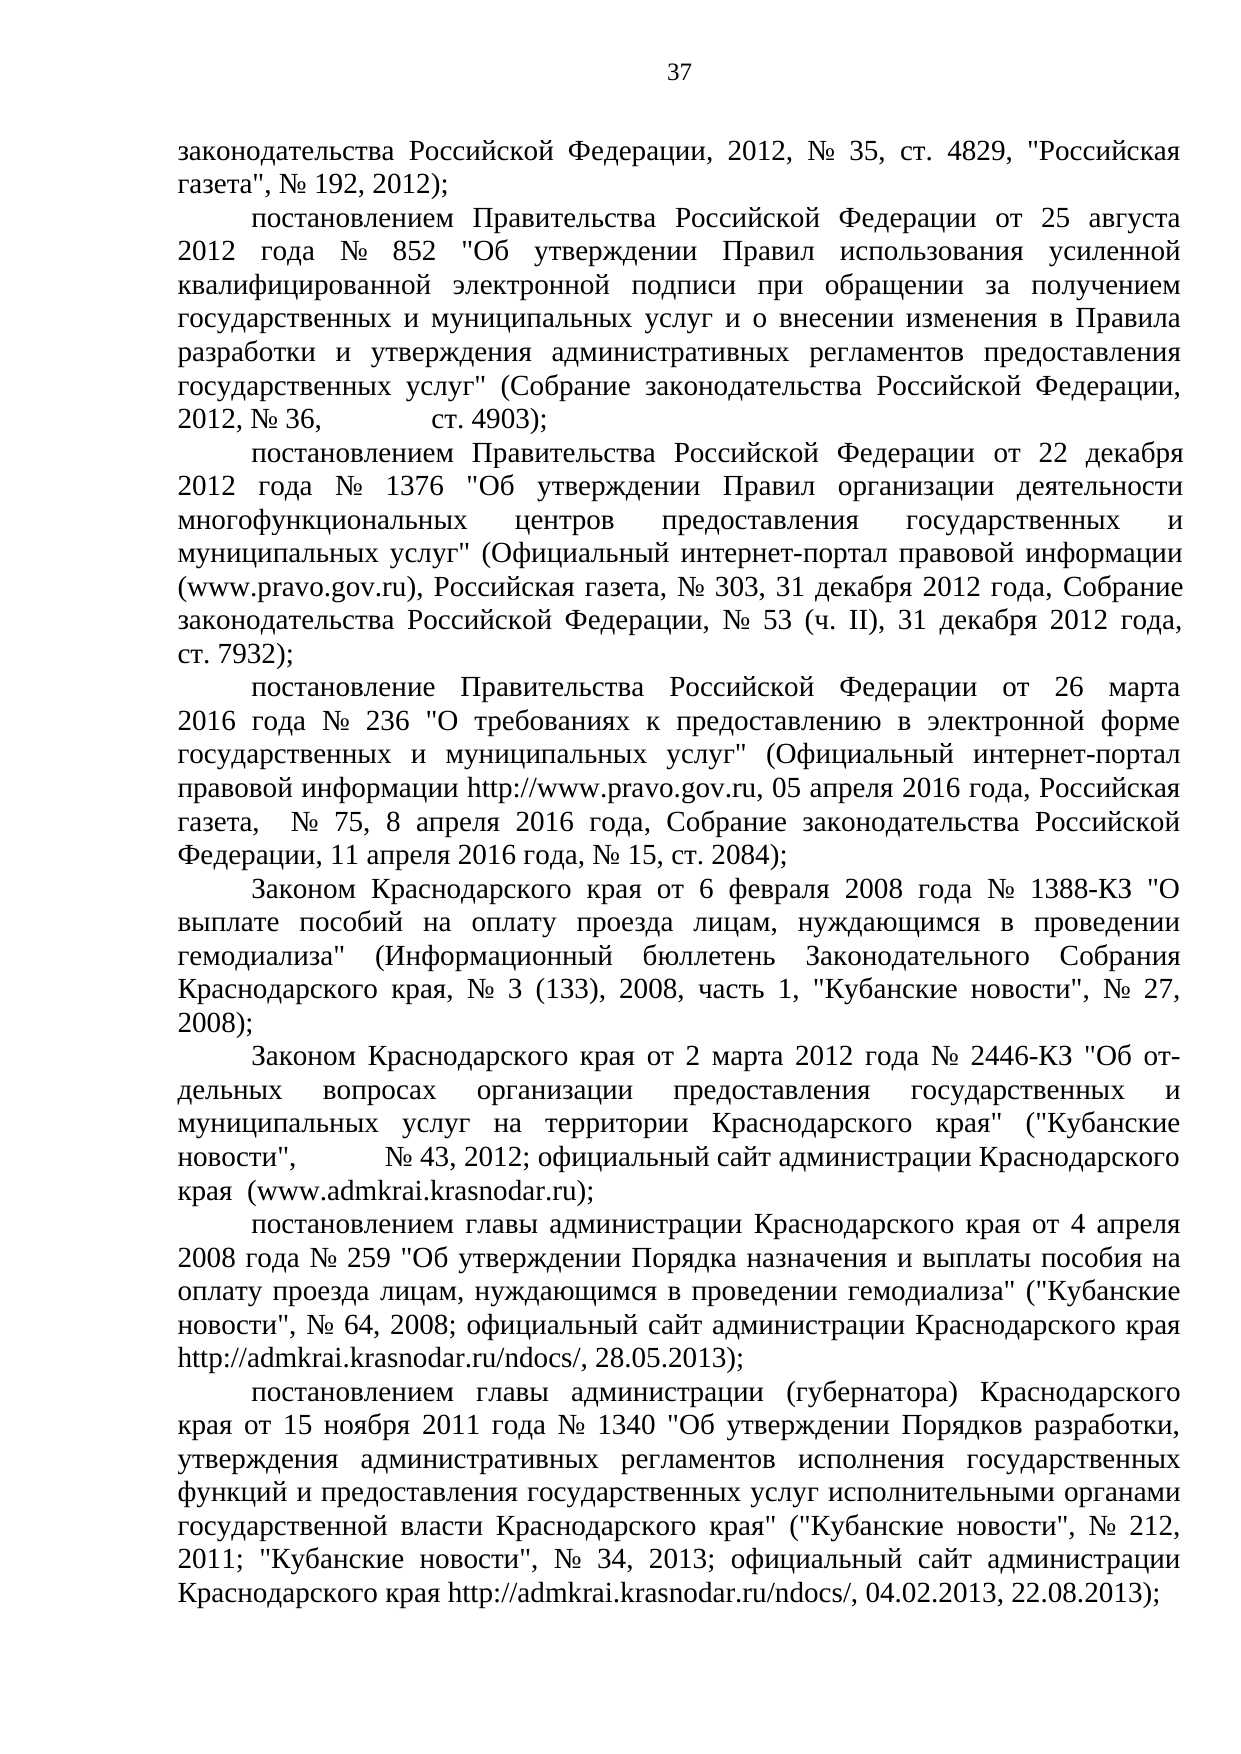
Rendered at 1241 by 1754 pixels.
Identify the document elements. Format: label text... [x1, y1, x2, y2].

text постановлением Правительства Российской Федерации от 22 декабря 2012 года № 1376 "Об утверждении Правил организации деятельности многофункциональных центров предоставления государственных и муниципальных услуг" (Официальный интернет-портал правовой информации (www.pravo.gov.ru), Российская газета, № 303, 31 декабря 2012 года, Собрание законодательства Российской Федерации, № 53 (ч. II), 31 декабря 2012 года, ст. 7932); [177, 535, 1183, 669]
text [177, 133, 1181, 200]
text постановлением главы администрации (губернатора) Краснодарского края от 15 ноября 2011 года № 1340 "Об утверждении Порядков разработки, утверждения административных регламентов исполнения государственных функций и предоставления государственных услуг исполнительными органами государственной власти Краснодарского края" ("Кубанские новости", № 212, 2011; "Кубанские новости", № 34, 2013; официальный сайт администрации Краснодарского края http://admkrai.krasnodar.ru/ndocs/, 04.02.2013, 22.08.2013); [177, 1374, 1181, 1609]
text Законом Краснодарского края от 2 марта 2012 года № 2446-КЗ "Об от-дельных вопросах организации предоставления государственных и муниципальных услуг на территории Краснодарского края" ("Кубанские новости", № 43, 2012; официальный сайт администрации Краснодарского края (www.admkrai.krasnodar.ru); [177, 1038, 1181, 1206]
text постановлением главы администрации Краснодарского края от 4 апреля 2008 года № 259 "Об утверждении Порядка назначения и выплаты пособия на оплату проезда лицам, нуждающимся в проведении гемодиализа" ("Кубанские новости", № 64, 2008; официальный сайт администрации Краснодарского края http://admkrai.krasnodar.ru/ndocs/, 28.05.2013); [177, 1206, 1181, 1374]
text постановление Правительства Российской Федерации от 26 марта 2016 года № 236 "О требованиях к предоставлению в электронной форме государственных и муниципальных услуг" (Официальный интернет-портал правовой информации http://www.pravo.gov.ru, 05 апреля 2016 года, Российская газета, № 75, 8 апреля 2016 года, Собрание законодательства Российской Федерации, 11 апреля 2016 года, № 15, ст. 2084); [177, 669, 1181, 871]
text постановлением Правительства Российской Федерации от 22 декабря 2012 года № 1376 "Об утверждении Правил организации деятельности многофункциональных центров предоставления государственных и муниципальных услуг" (Официальный интернет-портал правовой информации (www.pravo.gov.ru), Российская газета, № 303, 31 декабря 2012 года, Собрание законодательства Российской Федерации, № 53 (ч. II), 31 декабря 2012 года, ст. 7932); [177, 435, 1183, 502]
text постановлением Правительства Российской Федерации от 25 августа 2012 года № 852 "Об утверждении Правил использования усиленной квалифицированной электронной подписи при обращении за получением государственных и муниципальных услуг и о внесении изменения в Правила разработки и утверждения административных регламентов предоставления государственных услуг" (Собрание законодательства Российской Федерации, 2012, № 36, ст. 4903); [177, 200, 1181, 435]
text Законом Краснодарского края от 6 февраля 2008 года № 1388-КЗ "О выплате пособий на оплату проезда лицам, нуждающимся в проведении гемодиализа" (Информационный бюллетень Законодательного Собрания Краснодарского края, № 3 (133), 2008, часть 1, "Кубанские новости", № 27, 2008); [177, 871, 1181, 1038]
